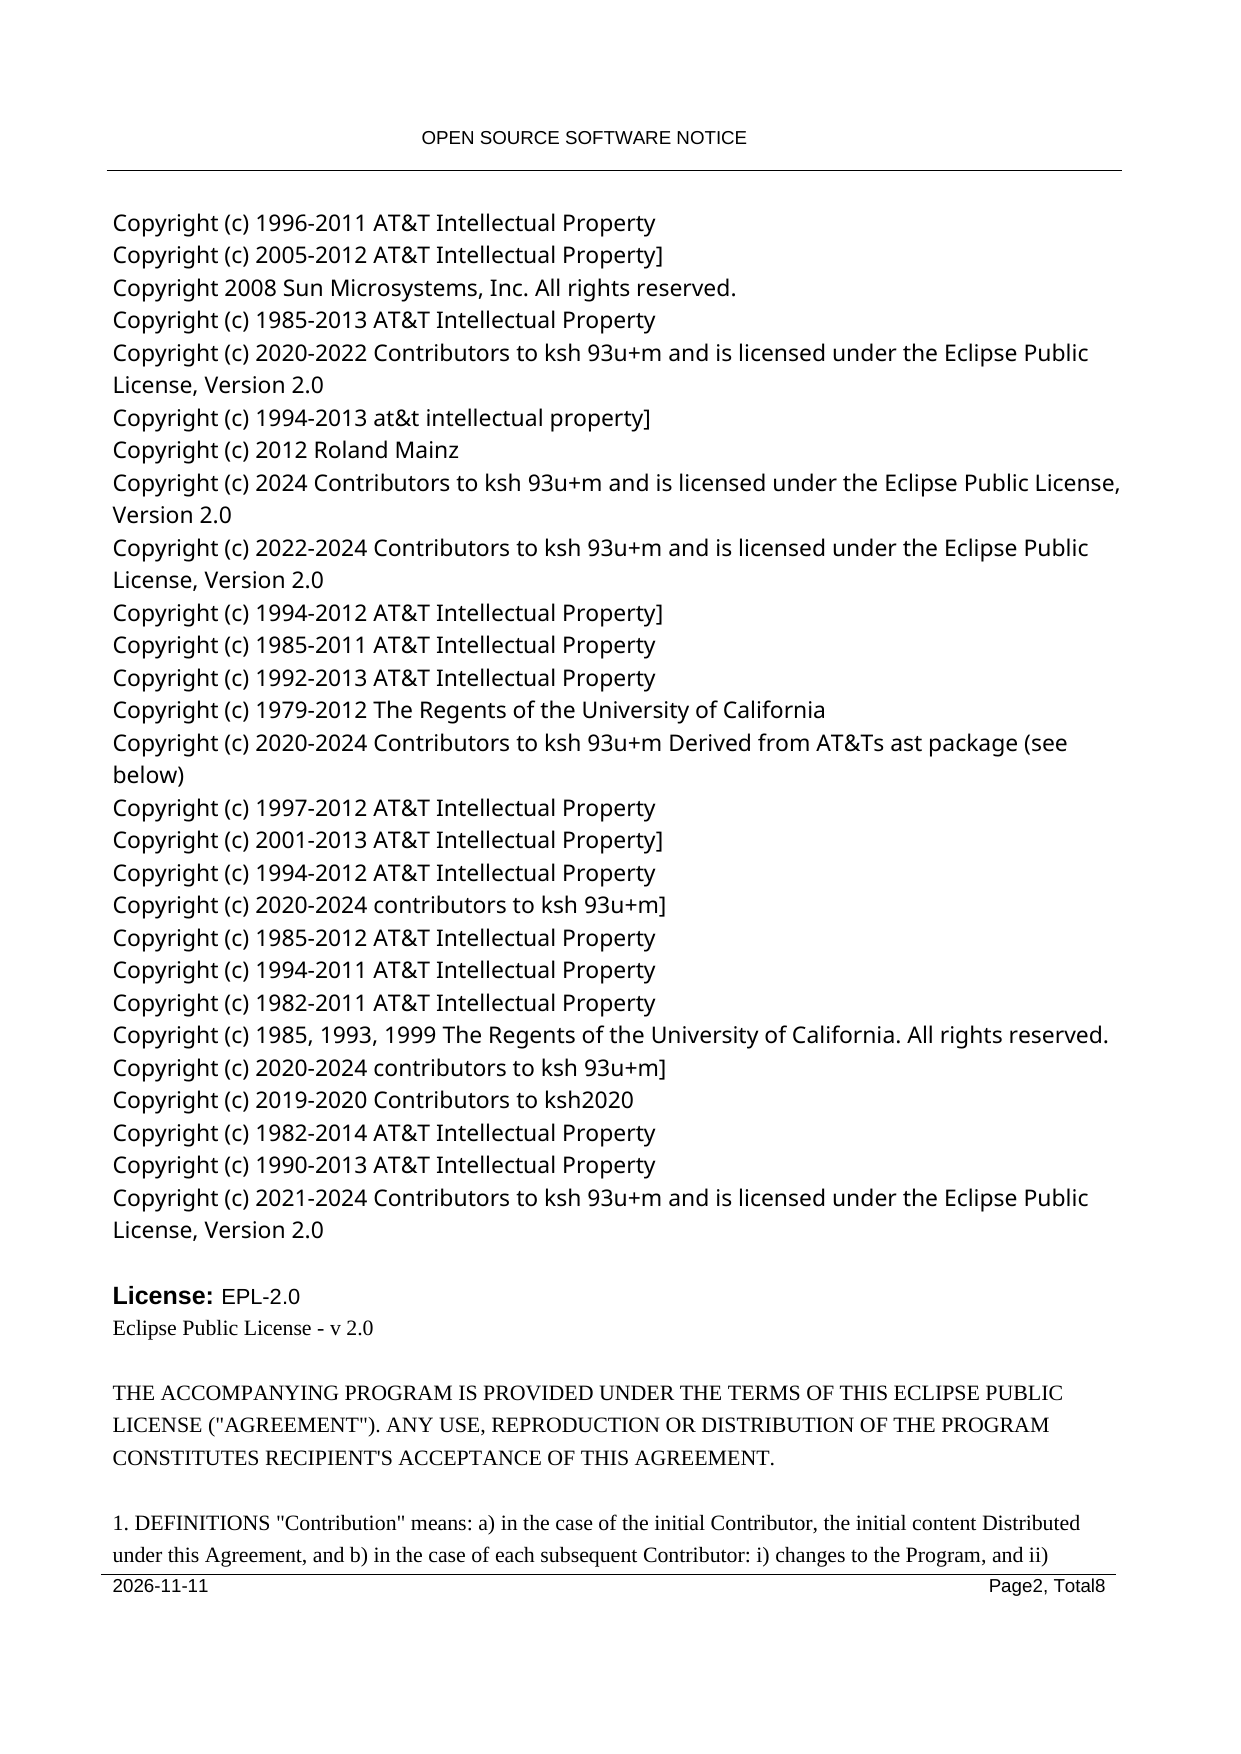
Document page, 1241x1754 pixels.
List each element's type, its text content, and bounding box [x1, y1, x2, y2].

text License: EPL-2.0 [112, 1279, 1128, 1311]
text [112, 206, 1128, 1279]
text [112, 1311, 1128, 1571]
